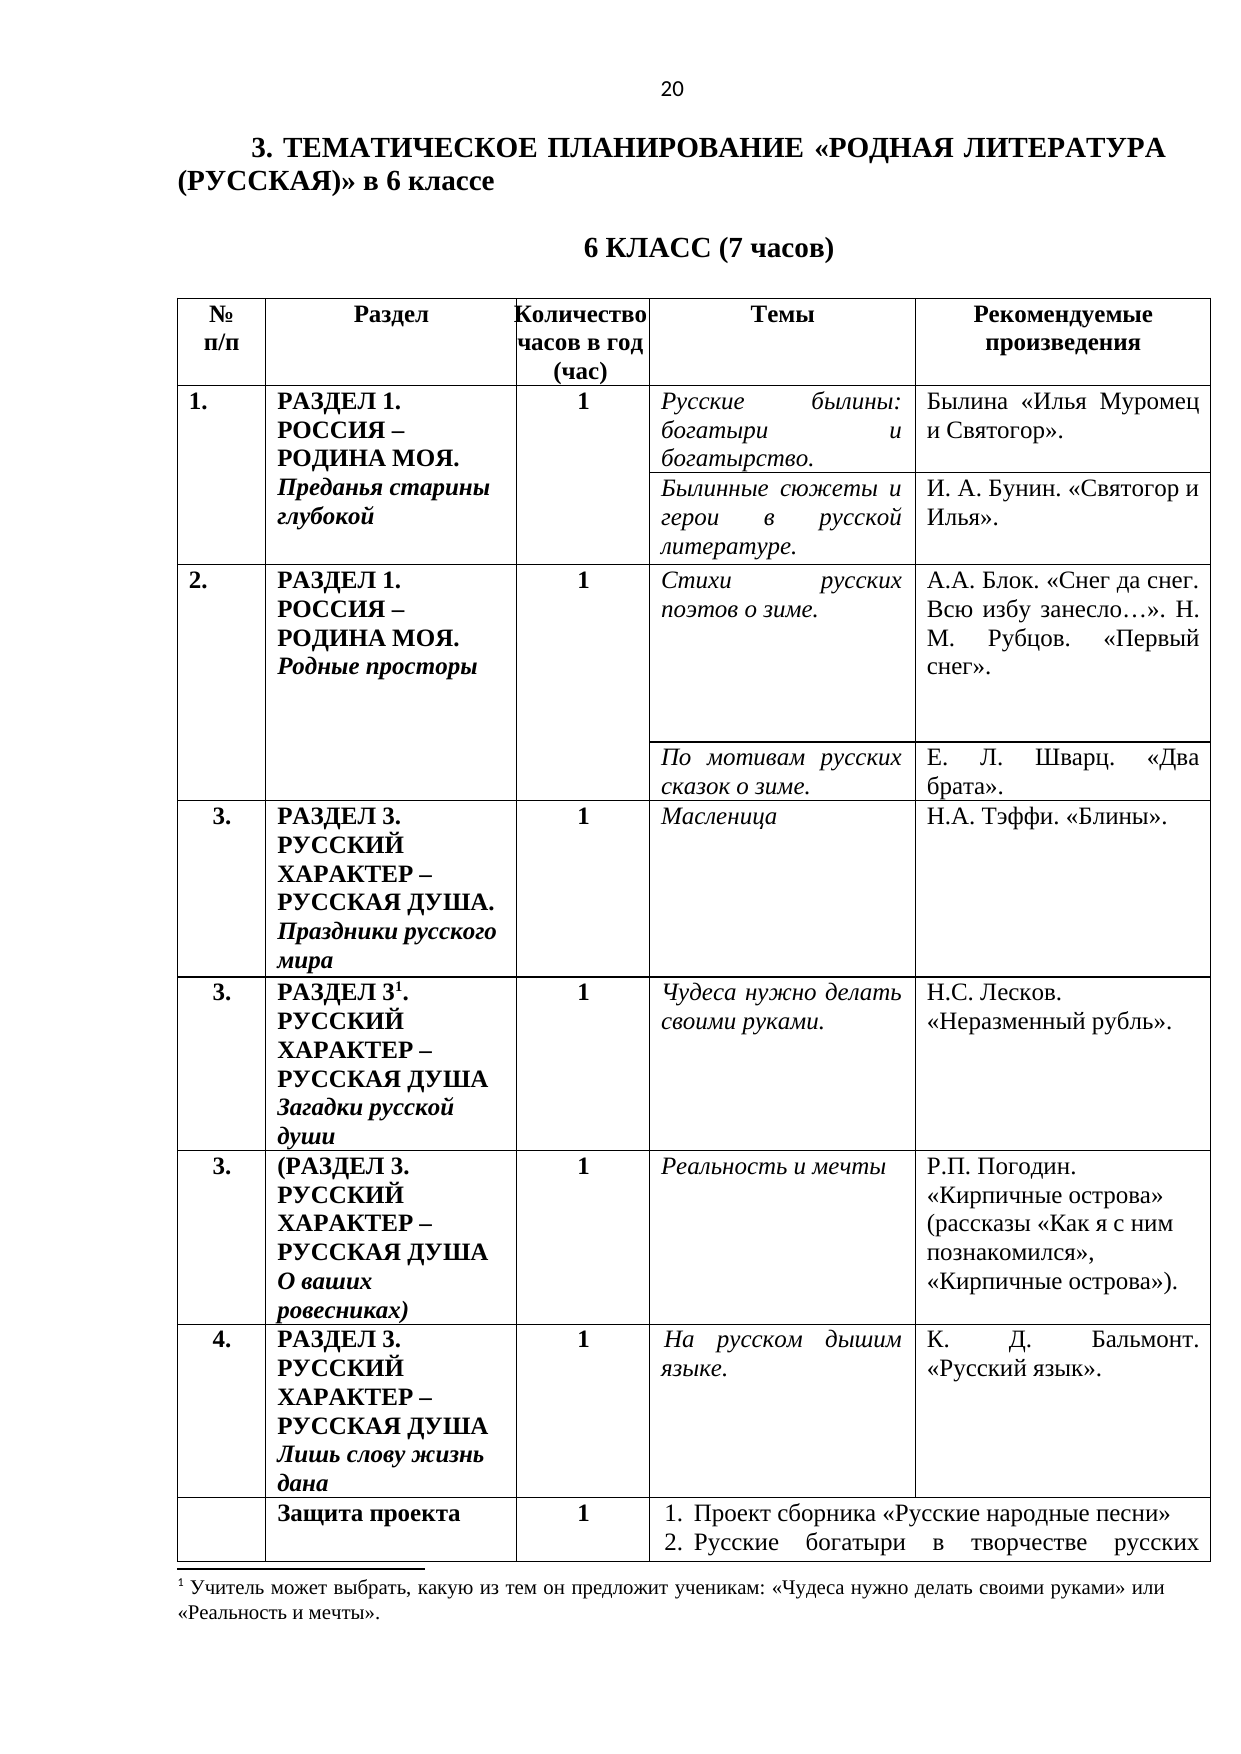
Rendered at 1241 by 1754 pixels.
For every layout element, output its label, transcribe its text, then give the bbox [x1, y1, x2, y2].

table_cell Былина «Илья Муромец и Святогор». [916, 386, 1210, 472]
table_cell 2. [178, 565, 265, 800]
table_cell Н.С. Лесков. «Неразменный рубль». [916, 978, 1210, 1150]
table_cell (РАЗДЕЛ 3. РУССКИЙ ХАРАКТЕР – РУССКАЯ ДУША О ваших ровесниках) [266, 1151, 516, 1323]
table_cell Е. Л. Шварц. «Два брата». [916, 743, 1210, 800]
table_header Количество часов в год (час) [517, 299, 649, 385]
table_cell 4. [178, 1325, 265, 1497]
table_cell 1 [517, 1498, 649, 1561]
table_cell РАЗДЕЛ 3. РУССКИЙ ХАРАКТЕР – РУССКАЯ ДУША Лишь слову жизнь дана [266, 1325, 516, 1497]
table_cell Чудеса нужно делать своими руками. [650, 978, 915, 1150]
table_cell Масленица [650, 801, 915, 976]
table_cell Русские былины: богатыри и богатырство. [650, 386, 915, 472]
table_cell Защита проекта [266, 1498, 516, 1561]
table_cell На русском дышим языке. [650, 1325, 915, 1497]
table_cell [178, 1498, 265, 1561]
table_cell 1 [517, 1325, 649, 1497]
table_cell По мотивам русских сказок о зиме. [650, 743, 915, 800]
text 3. ТЕМАТИЧЕСКОЕ ПЛАНИРОВАНИЕ «РОДНАЯ ЛИТЕРАТУРА (РУССКАЯ)» в 6 классе [177, 130, 1167, 197]
table_cell РАЗДЕЛ 3. РУССКИЙ ХАРАКТЕР – РУССКАЯ ДУША Загадки русской души [266, 978, 516, 1150]
table_cell РАЗДЕЛ 1. РОССИЯ – РОДИНА МОЯ. Преданья старины глубокой [266, 386, 516, 564]
table_cell 3. [178, 801, 265, 976]
table_cell 1 [517, 565, 649, 800]
table_cell 3. [178, 978, 265, 1150]
table_header Темы [650, 299, 915, 385]
table_cell РАЗДЕЛ 1. РОССИЯ – РОДИНА МОЯ. Родные просторы [266, 565, 516, 800]
table_cell К. Д. Бальмонт. «Русский язык». [916, 1325, 1210, 1497]
table_header Рекомендуемые произведения [916, 299, 1210, 385]
table_cell Былинные сюжеты и герои в русской литературе. [650, 473, 915, 564]
table_cell 1. [178, 386, 265, 564]
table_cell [650, 1498, 1210, 1561]
table_cell Стихи русских поэтов о зиме. [650, 565, 915, 741]
table_cell Н.А. Тэффи. «Блины». [916, 801, 1210, 976]
table_cell 1 [517, 978, 649, 1150]
table_header № п/п [178, 299, 265, 385]
table_cell 3. [178, 1151, 265, 1323]
table_cell И. А. Бунин. «Святогор и Илья». [916, 473, 1210, 564]
table_cell Р.П. Погодин. «Кирпичные острова» (рассказы «Как я с ним познакомился», «Кирпичные острова»). [916, 1151, 1210, 1323]
table_header Раздел [266, 299, 516, 385]
table_cell РАЗДЕЛ 3. РУССКИЙ ХАРАКТЕР – РУССКАЯ ДУША. Праздники русского мира [266, 801, 516, 976]
text 6 КЛАСС (7 часов) [177, 231, 1167, 264]
table_cell 1 [517, 1151, 649, 1323]
table_cell 1 [517, 386, 649, 564]
table_cell Реальность и мечты [650, 1151, 915, 1323]
table_cell А.А. Блок. «Снег да снег. Всю избу занесло…». Н. М. Рубцов. «Первый снег». [916, 565, 1210, 741]
table_cell 1 [517, 801, 649, 976]
